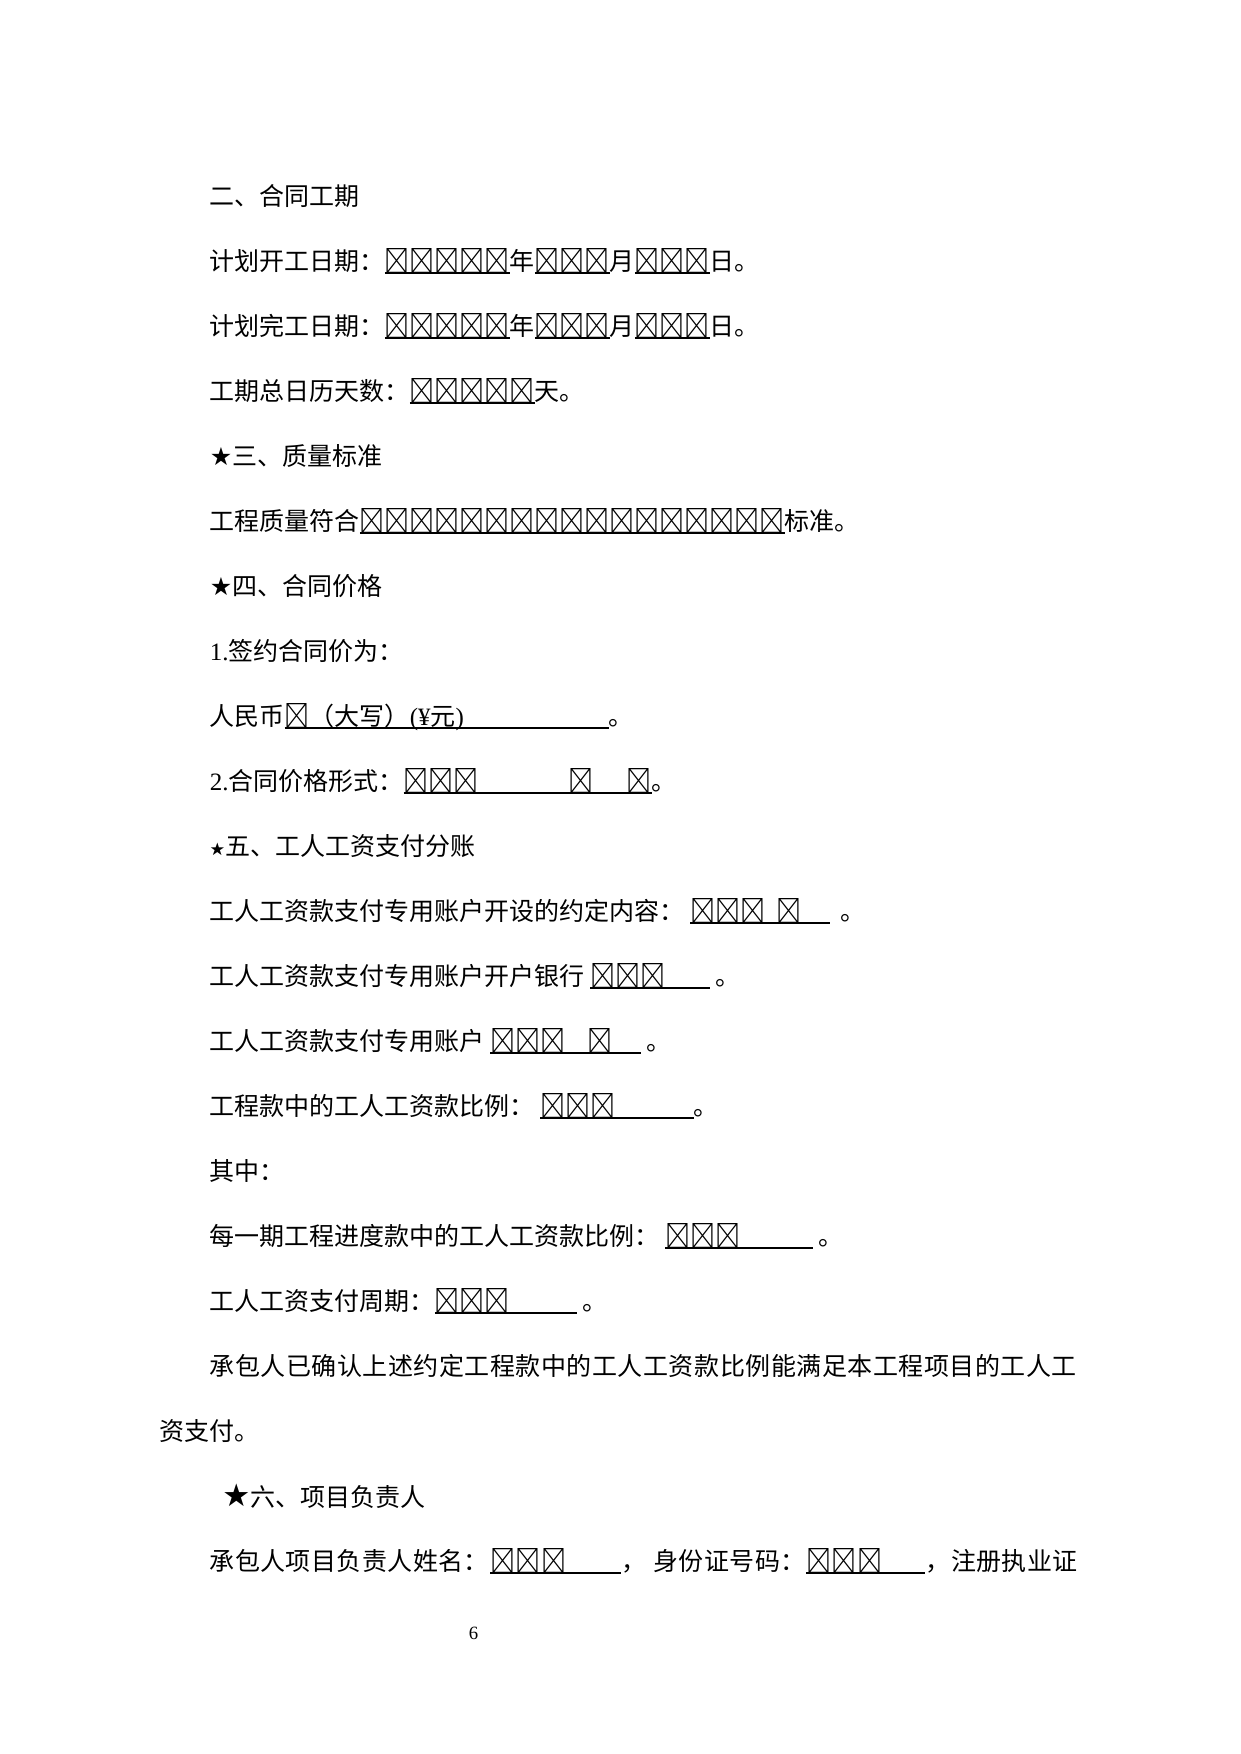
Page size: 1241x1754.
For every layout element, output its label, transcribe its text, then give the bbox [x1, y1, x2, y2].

subtitle ★六、项目负责人 [159, 1462, 1078, 1527]
text 工程款中的工人工资款比例：  。 [159, 1072, 1078, 1137]
text ★五、工人工资支付分账 [159, 812, 1078, 877]
text 工人工资支付周期： 。 [159, 1267, 1078, 1332]
text 2.合同价格形式：  。 [159, 747, 1078, 812]
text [159, 1527, 1078, 1592]
text 承包人已确认上述约定工程款中的工人工资款比例能满足本工程项目的工人工资支付。 [159, 1332, 1078, 1462]
text 工人工资款支付专用账户   。 [159, 1007, 1078, 1072]
text 工期总日历天数：天。 [159, 357, 1078, 422]
subtitle 二、合同工期 [159, 162, 1078, 227]
text 工人工资款支付专用账户开设的约定内容：   。 [159, 877, 1078, 942]
text 计划完工日期：年月日。 [159, 292, 1078, 357]
subtitle ★四、合同价格 [159, 552, 1078, 617]
text 人民币（大写）(¥元)  。 [159, 682, 1078, 747]
text 工程质量符合标准。 [159, 487, 1078, 552]
text 每一期工程进度款中的工人工资款比例：  。 [159, 1202, 1078, 1267]
text 1.签约合同价为： [159, 617, 1078, 682]
subtitle ★三、质量标准 [159, 422, 1078, 487]
text 工人工资款支付专用账户开户银行  。 [159, 942, 1078, 1007]
text 计划开工日期：年月日。 [159, 227, 1078, 292]
text 其中： [159, 1137, 1078, 1202]
